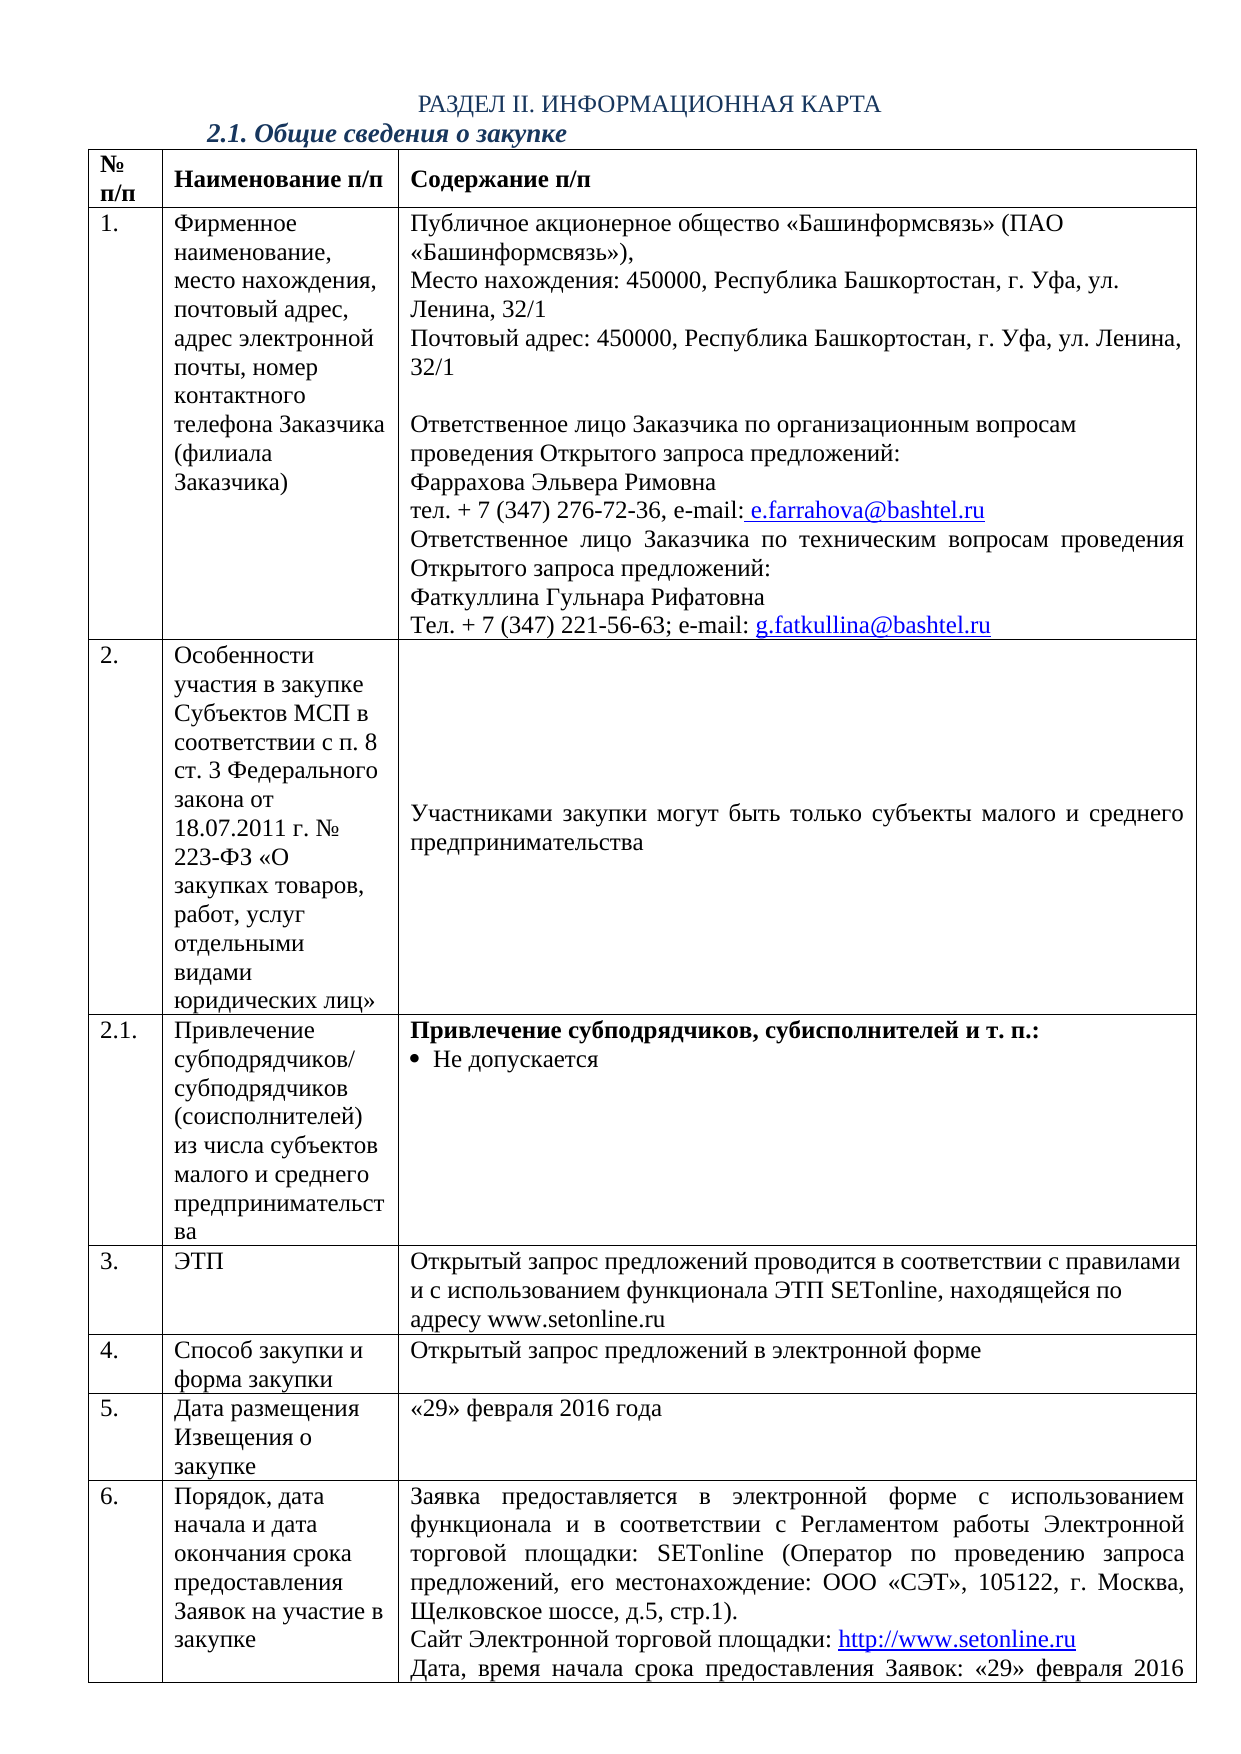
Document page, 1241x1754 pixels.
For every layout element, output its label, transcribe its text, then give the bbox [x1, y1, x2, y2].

table_cell [89, 208, 162, 639]
table_header Наименование п/п [163, 150, 398, 207]
table_cell [89, 1335, 162, 1392]
table_cell ЭТП [163, 1246, 398, 1334]
table_cell Участниками закупки могут быть только субъекты малого и среднего предпринимательства [399, 640, 1196, 1014]
table_cell Привлечение субподрядчиков, субисполнителей и т. п.: Не допускается [399, 1015, 1196, 1245]
table_cell Дата размещения Извещения о закупке [163, 1394, 398, 1480]
table_cell Привлечение субподрядчиков/ субподрядчиков (соисполнителей) из числа субъектов малого и среднего предпринимательства [163, 1015, 398, 1245]
subtitle 2.1. Общие сведения о закупке [207, 117, 1181, 148]
table_cell Публичное акционерное общество «Башинформсвязь» (ПАО «Башинформсвязь»), Место нахождения: 450000, Республика Башкортостан, г. Уфа, ул. Ленина, 32/1 Почтовый адрес: 450000, Республика Башкортостан, г. Уфа, ул. Ленина, 32/1 Ответственное лицо Заказчика по организационным вопросам проведения Открытого запроса предложений: Фаррахова Эльвера Римовна тел. + 7 (347) 276-72-36, e-mail: e.farrahova@bashtel.ru Ответственное лицо Заказчика по техническим вопросам проведения Открытого запроса предложений: Фаткуллина Гульнара Рифатовна Тел. + 7 (347) 221-56-63; e-mail: g.fatkullina@bashtel.ru [399, 208, 1196, 639]
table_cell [163, 1481, 398, 1682]
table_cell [399, 1481, 1196, 1682]
table_cell Фирменное наименование, место нахождения, почтовый адрес, адрес электронной почты, номер контактного телефона Заказчика (филиала Заказчика) [163, 208, 398, 639]
table_header Содержание п/п [399, 150, 1196, 207]
table_cell Открытый запрос предложений проводится в соответствии с правилами и с использованием функционала ЭТП SETonline, находящейся по адресу www.setonline.ru [399, 1246, 1196, 1334]
table_cell [89, 1246, 162, 1334]
text РАЗДЕЛ II. ИНФОРМАЦИОННАЯ КАРТА [118, 89, 1181, 117]
table_header № п/п [89, 150, 162, 207]
table_cell 2.1. [89, 1015, 162, 1245]
table_cell [89, 640, 162, 1014]
table_cell Особенности участия в закупке Субъектов МСП в соответствии с п. 8 ст. 3 Федерального закона от 18.07.2011 г. № 223-ФЗ «О закупках товаров, работ, услуг отдельными видами юридических лиц» [163, 640, 398, 1014]
table_cell «29» февраля 2016 года [399, 1394, 1196, 1480]
table_cell [89, 1394, 162, 1480]
table_cell Способ закупки и форма закупки [163, 1335, 398, 1392]
table_cell Открытый запрос предложений в электронной форме [399, 1335, 1196, 1392]
table_cell [89, 1481, 162, 1682]
